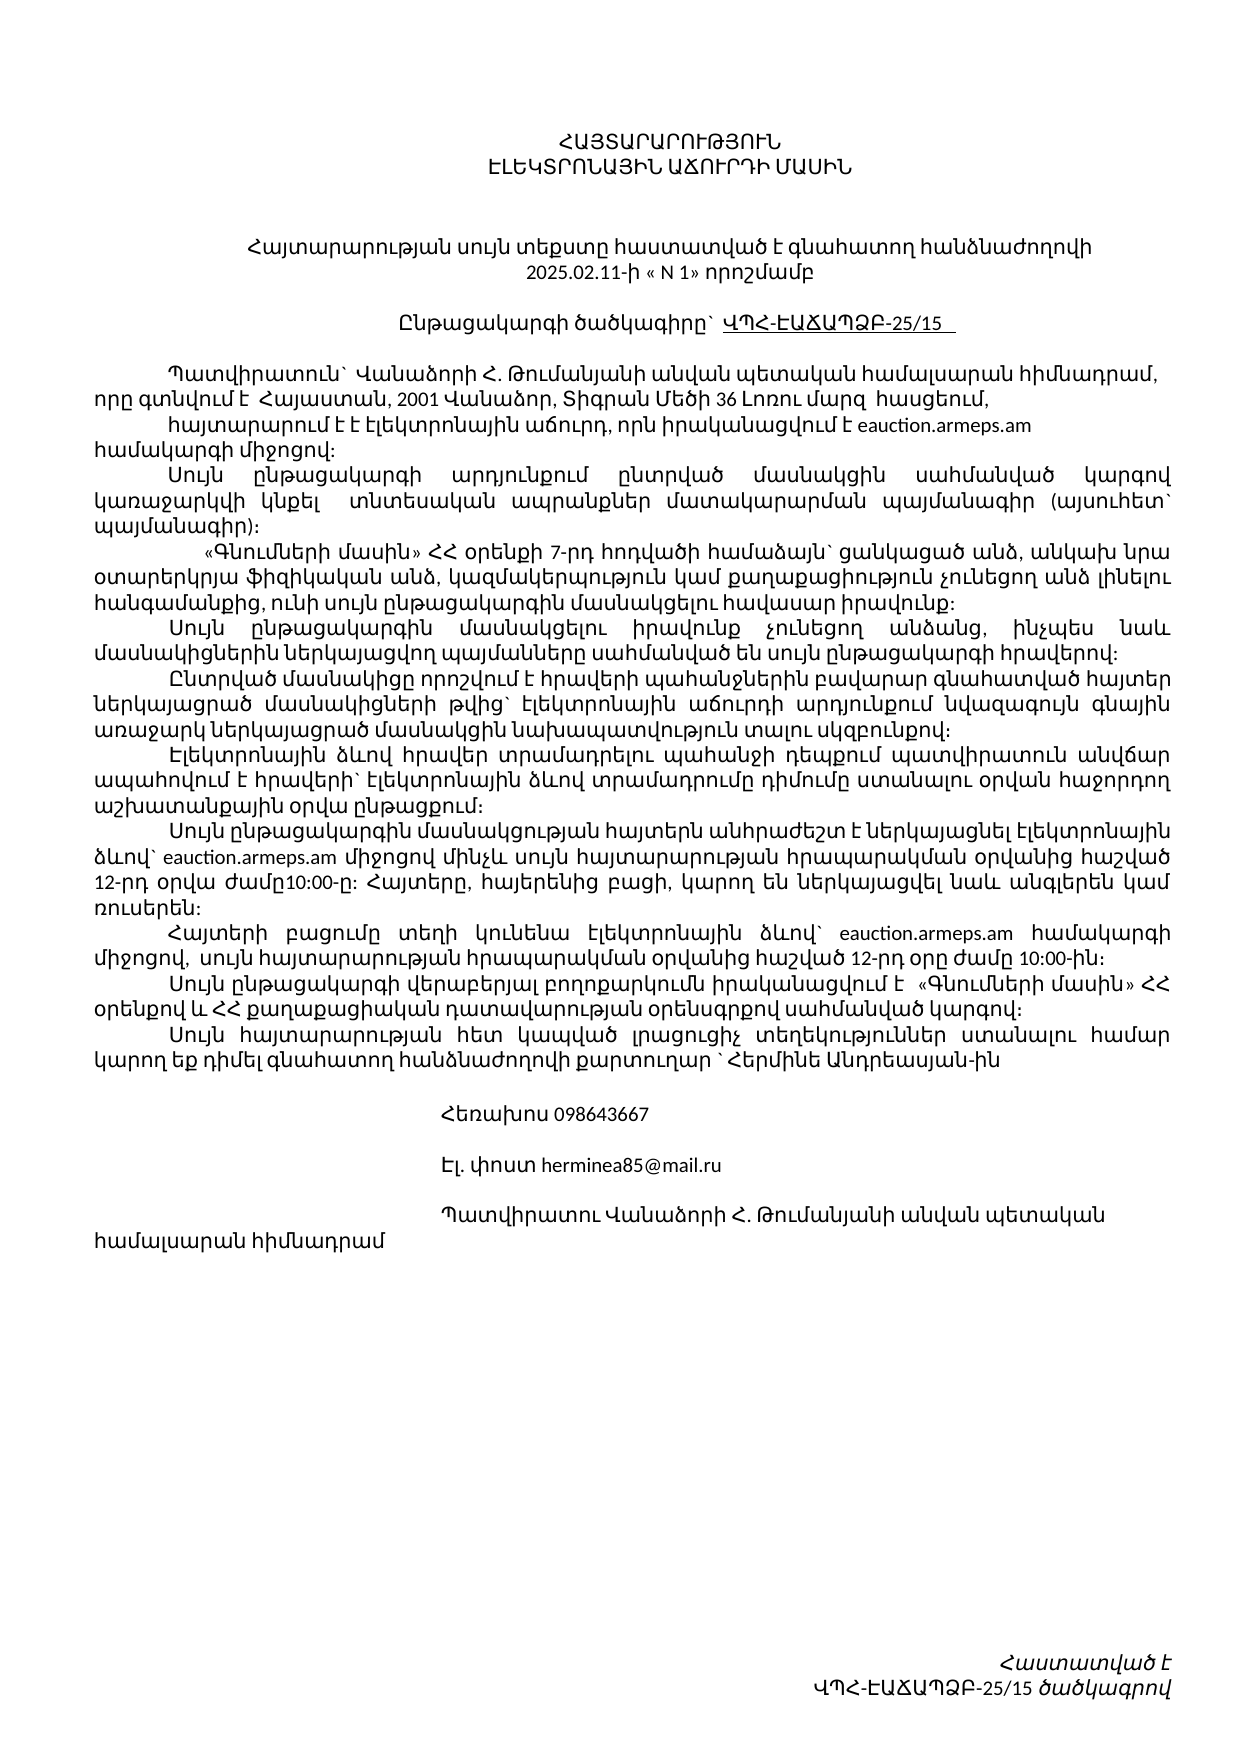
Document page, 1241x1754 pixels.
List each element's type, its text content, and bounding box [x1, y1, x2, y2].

text Հայտարարության սույն տեքստը հաստատված է գնահատող հանձնաժողովի [94, 234, 1171, 259]
text ԷԼԵԿՏՐՈՆԱՅԻՆ ԱՃՈՒՐԴԻ ՄԱՍԻՆ [94, 154, 1171, 180]
text Հայտերի բացումը տեղի կունենա էլեկտրոնային ձևով` eauction.armeps.am համակարգի միջոցով, սույն հայտարարության հրապարակման օրվանից հաշված 12-րդ օրը ժամը 10:00-ին։ [94, 920, 1171, 971]
text ՀԱՅՏԱՐԱՐՈՒԹՅՈՒՆ [94, 129, 1171, 154]
text «Գնումների մասին» ՀՀ օրենքի 7-րդ հոդվածի համաձայն` ցանկացած անձ, անկախ նրա օտարերկրյա ֆիզիկական անձ, կազմակերպություն կամ քաղաքացիություն չունեցող անձ լինելու հանգամանքից, ունի սույն ընթացակարգին մասնակցելու հավասար իրավունք: [94, 539, 1171, 615]
text Սույն ընթացակարգի վերաբերյալ բողոքարկումն իրականացվում է «Գնումների մասին» ՀՀ օրենքով և ՀՀ քաղաքացիական դատավարության օրենսգրքով սահմանված կարգով։ [94, 971, 1171, 1022]
text Սույն ընթացակարգին մասնակցելու իրավունք չունեցող անձանց, ինչպես նաև մասնակիցներին ներկայացվող պայմանները սահմանված են սույն ընթացակարգի հրավերով: [94, 615, 1171, 666]
text Հեռախոս 098643667 [94, 1101, 1171, 1126]
text Հաստատված է [94, 1650, 1171, 1675]
text Սույն ընթացակարգին մասնակցության հայտերն անհրաժեշտ է ներկայացնել էլեկտրոնային ձևով` eauction.armeps.am միջոցով մինչև սույն հայտարարության հրապարակման օրվանից հաշված 12-րդ օրվա ժամը10:00-ը: Հայտերը, հայերենից բացի, կարող են ներկայացվել նաև անգլերեն կամ ռուսերեն: [94, 818, 1171, 920]
text Սույն ընթացակարգի արդյունքում ընտրված մասնակցին սահմանված կարգով կառաջարկվի կնքել տնտեսական ապրանքներ մատակարարման պայմանագիր (այսուհետ` պայմանագիր)։ [94, 463, 1171, 539]
text Սույն հայտարարության հետ կապված լրացուցիչ տեղեկություններ ստանալու համար կարող եք դիմել գնահատող հանձնաժողովի քարտուղար ` Հերմինե Անդրեասյան-ին [94, 1022, 1171, 1073]
text Էլ. փոստ herminea85@mail.ru [94, 1152, 1171, 1177]
text Պատվիրատու Վանաձորի Հ. Թումանյանի անվան պետական համալսարան հիմնադրամ [94, 1203, 1171, 1253]
text 2025.02.11 -ի « N 1» որոշմամբ [94, 259, 1171, 285]
text Պատվիրատուն` Վանաձորի Հ. Թումանյանի անվան պետական համալսարան հիմնադրամ, որը գտնվում է Հայաստան, 2001 Վանաձոր, Տիգրան Մեծի 36 Լոռու մարզ հասցեում, [94, 361, 1171, 412]
text Ընթացակարգի ծածկագիրը` ՎՊՀ-ԷԱՃԱՊՁԲ-25/15 [94, 310, 1171, 336]
text ՎՊՀ-ԷԱՃԱՊՁԲ-25/15 ծածկագրով [94, 1675, 1171, 1701]
text հայտարարում է է էլեկտրոնային աճուրդ, որն իրականացվում է eauction.armeps.am համակարգի միջոցով: [94, 412, 1171, 463]
text Ընտրված մասնակիցը որոշվում է հրավերի պահանջներին բավարար գնահատված հայտեր ներկայացրած մասնակիցների թվից` էլեկտրոնային աճուրդի արդյունքում նվազագույն գնային առաջարկ ներկայացրած մասնակցին նախապատվություն տալու սկզբունքով։ [94, 666, 1171, 742]
text Էլեկտրոնային ձևով հրավեր տրամադրելու պահանջի դեպքում պատվիրատուն անվճար ապահովում է հրավերի` էլեկտրոնային ձևով տրամադրումը դիմումը ստանալու օրվան հաջորդող աշխատանքային օրվա ընթացքում։ [94, 742, 1171, 818]
